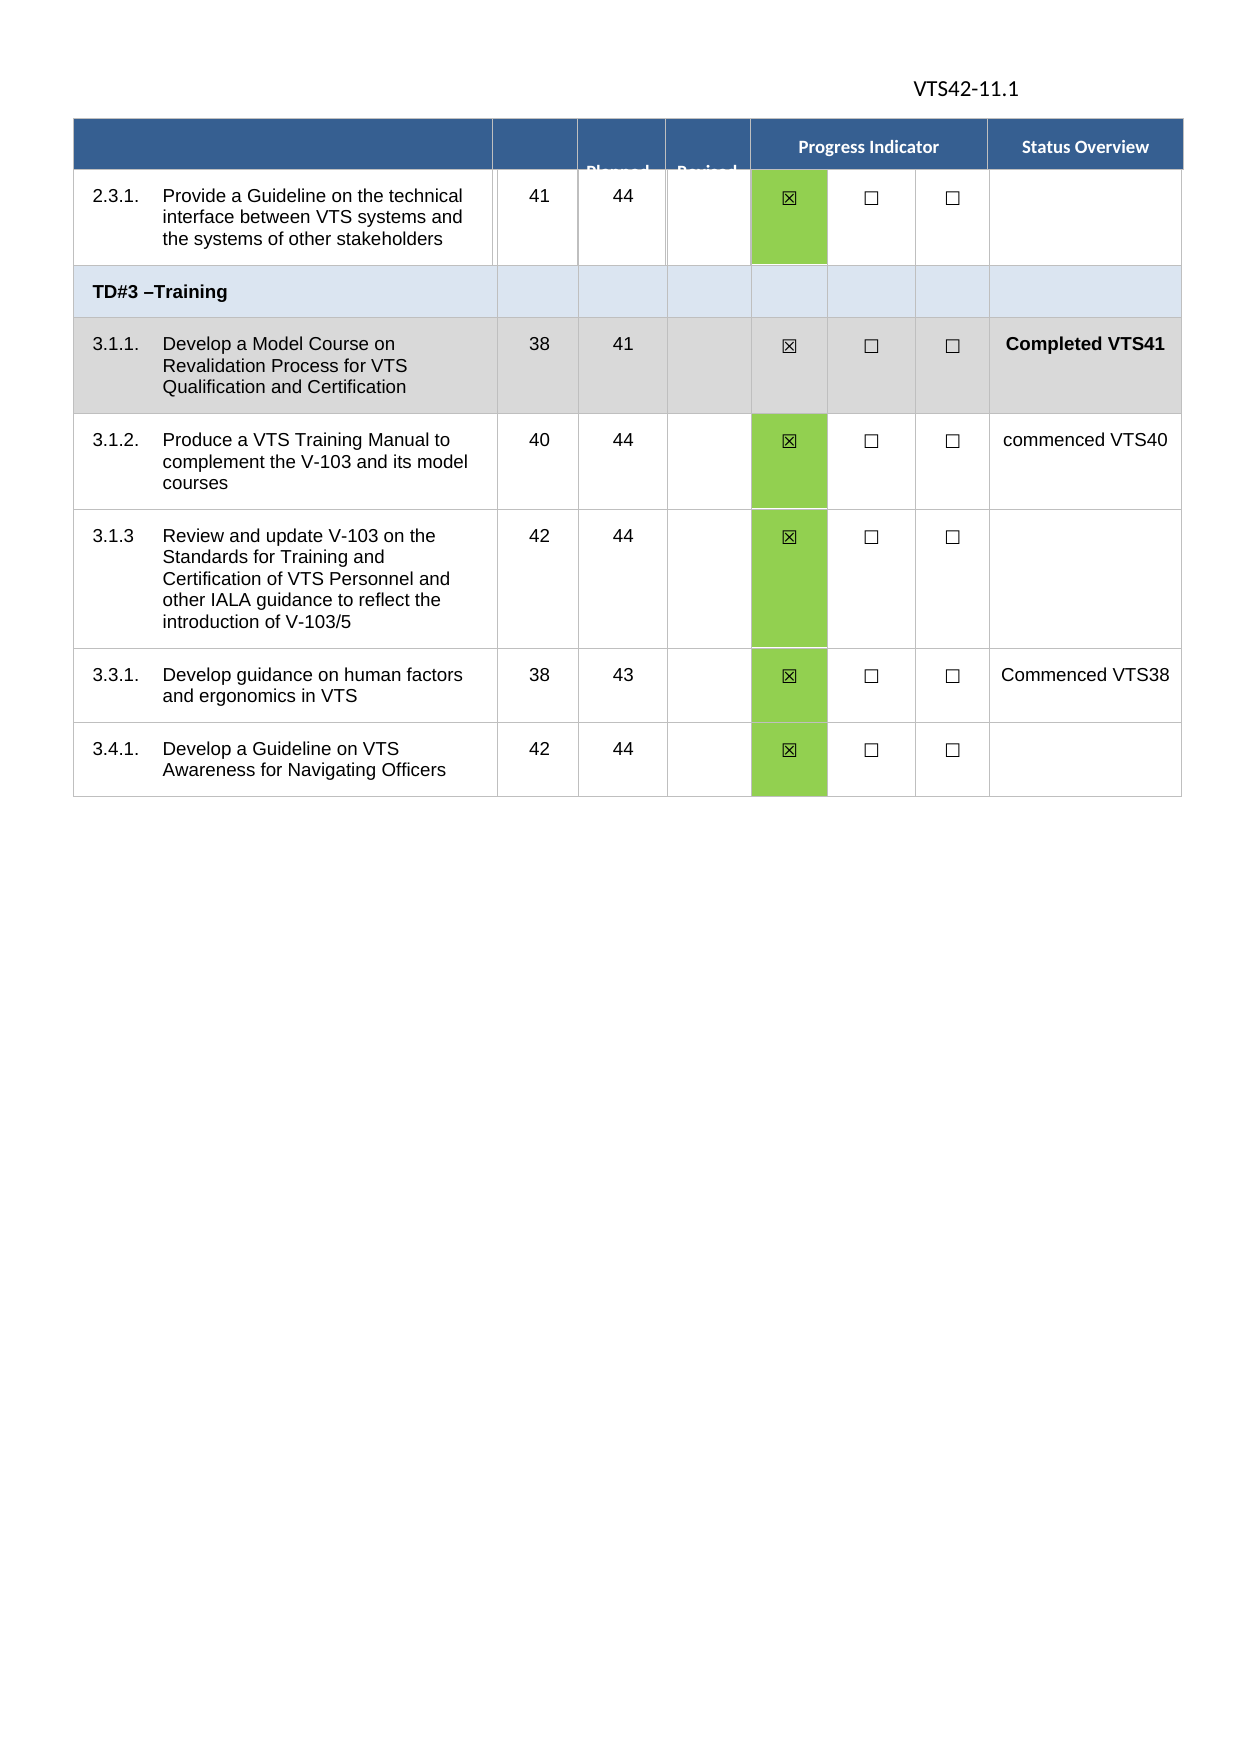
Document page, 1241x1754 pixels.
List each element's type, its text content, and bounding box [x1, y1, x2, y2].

table_cell [990, 510, 1181, 647]
table_cell [668, 723, 751, 796]
table_header Start Session [493, 119, 577, 169]
table_cell [668, 318, 751, 413]
table_cell 41 [579, 318, 667, 413]
table_cell 43 [579, 649, 667, 722]
table_header Progress Indicator [751, 119, 987, 169]
table_cell 40 [498, 414, 578, 508]
table_cell 3.4.1. Develop a Guideline on VTS Awareness for Navigating Officers [74, 723, 497, 796]
table_cell Completed VTS41 [990, 318, 1181, 413]
table_cell TD#3 –Training [74, 266, 497, 317]
table_cell 42 [498, 723, 578, 796]
table_cell commenced VTS40 [990, 414, 1181, 508]
table_cell [668, 510, 751, 647]
table_cell [498, 266, 578, 317]
table_cell [752, 266, 827, 317]
table_cell [579, 266, 667, 317]
table_cell 44 [579, 414, 667, 508]
table_cell 3.3.1. Develop guidance on human factors and ergonomics in VTS [74, 649, 497, 722]
table_cell 3.1.2. Produce a VTS Training Manual to complement the V-103 and its model courses [74, 414, 497, 508]
table_cell 44 [579, 170, 665, 264]
table_cell 42 [498, 510, 578, 647]
table_cell 3.1.1. Develop a Model Course on Revalidation Process for VTS Qualification and Certification [74, 318, 497, 413]
table_header Planned End Session [578, 119, 665, 169]
table_cell [668, 414, 751, 508]
table_cell Commenced VTS38 [990, 649, 1181, 722]
table_header Status Overview [988, 119, 1183, 169]
table_cell [668, 649, 751, 722]
table_cell [990, 266, 1181, 317]
table_cell 41 [498, 170, 577, 264]
table_cell 3.1.3 Review and update V-103 on the Standards for Training and Certification of VTS Personnel and other IALA guidance to reflect the introduction of V-103/5 [74, 510, 497, 647]
table_cell [828, 266, 915, 317]
table_cell [668, 170, 750, 264]
table_cell [990, 170, 1181, 264]
table_cell [916, 266, 989, 317]
table_cell 38 [498, 649, 578, 722]
table_cell 44 [579, 723, 667, 796]
table_header Task [74, 119, 492, 169]
table_cell 2.3.1. Provide a Guideline on the technical interface between VTS systems and the systems of other stakeholders [74, 170, 492, 264]
table_cell [990, 723, 1181, 796]
table_cell 38 [498, 318, 578, 413]
table_cell 44 [579, 510, 667, 647]
table_header Revised End Session [666, 119, 750, 169]
table_cell [668, 266, 751, 317]
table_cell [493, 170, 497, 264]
